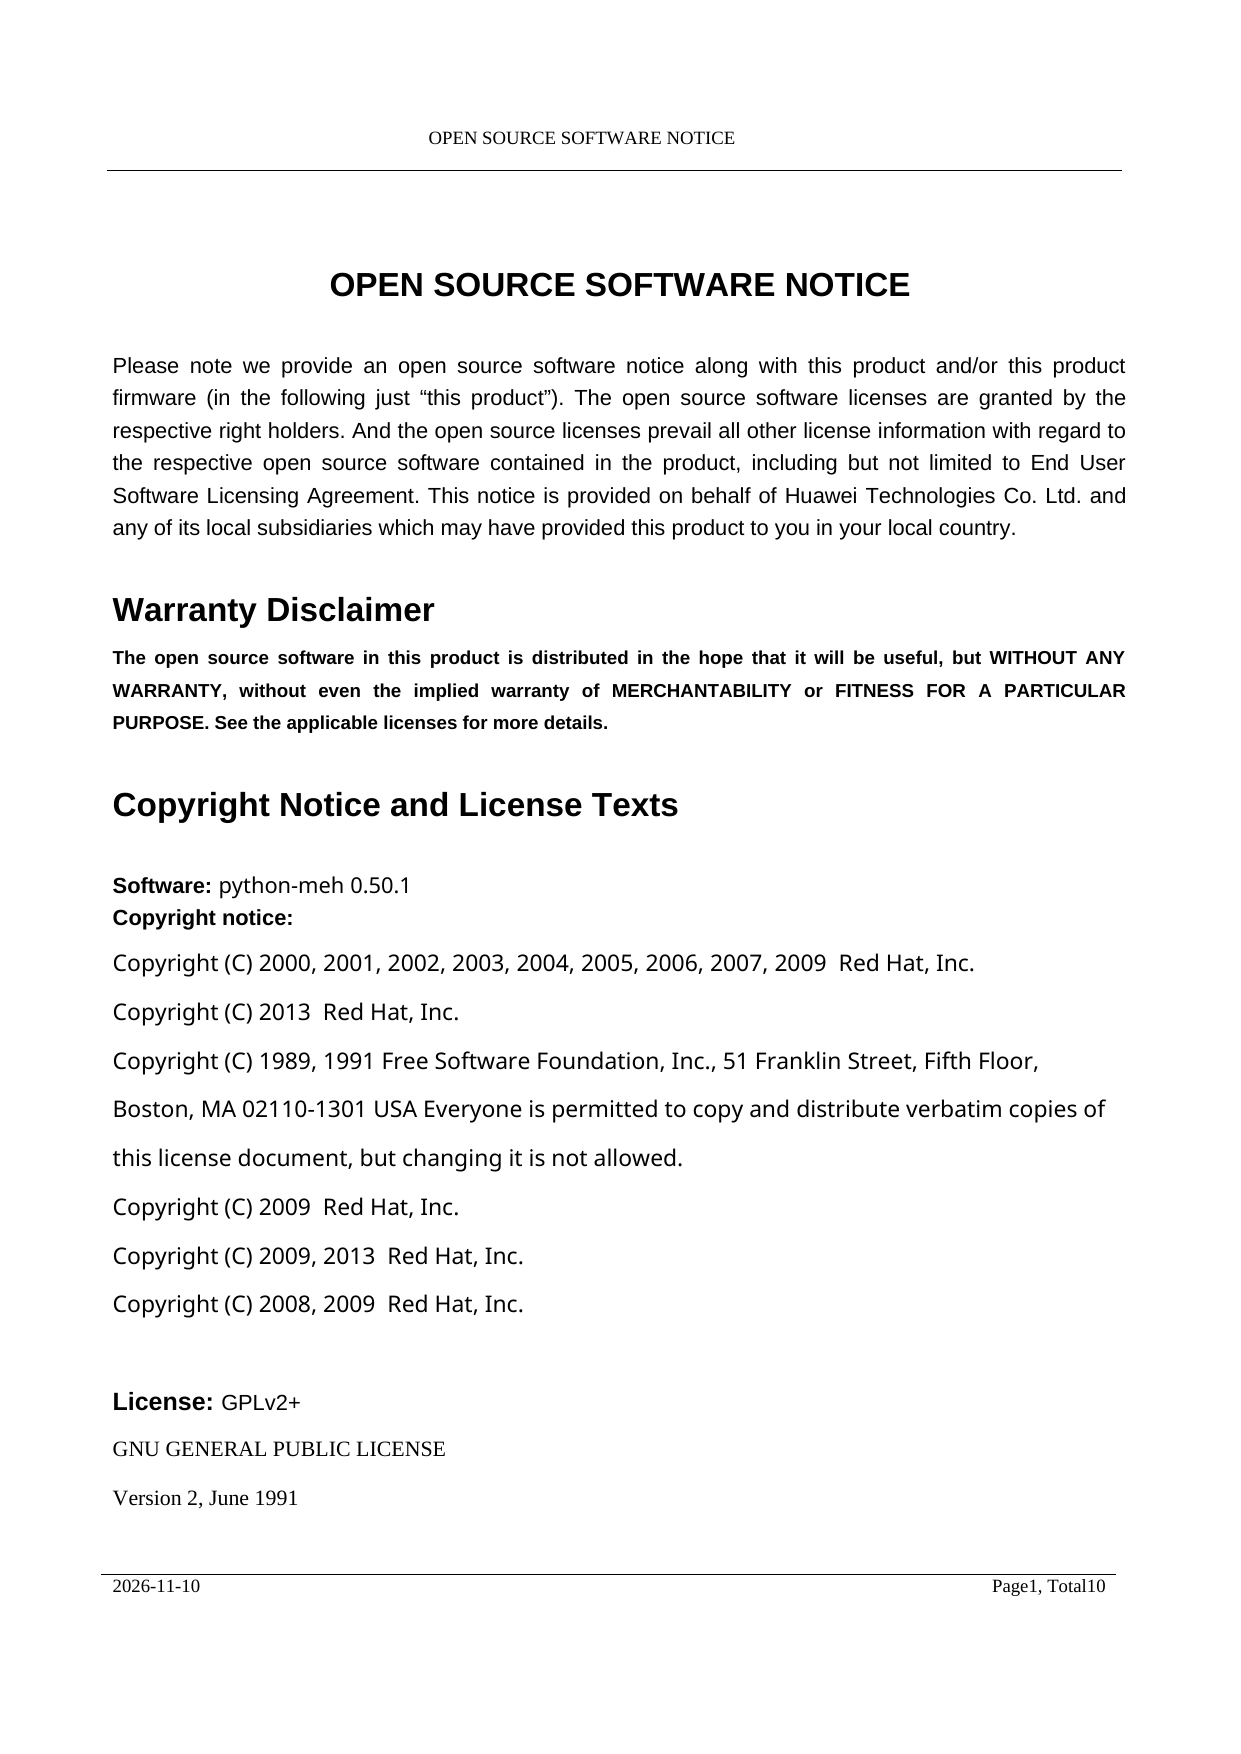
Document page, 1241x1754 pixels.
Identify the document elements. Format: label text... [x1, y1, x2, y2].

text The open source software in this product is distributed in the hope that it will be useful, but WITHOUT ANY WARRANTY, without even the implied warranty of MERCHANTABILITY or FITNESS FOR A PARTICULAR PURPOSE. See the applicable licenses for more details. [112, 641, 1128, 739]
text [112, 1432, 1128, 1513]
text License: GPLv2+ [112, 1385, 1128, 1418]
text Copyright Notice and License Texts [112, 771, 1128, 836]
text Software: python-meh 0.50.1 [112, 869, 1128, 901]
text Please note we provide an open source software notice along with this product and/or this product firmware (in the following just “this product”). The open source software licenses are granted by the respective right holders. And the open source licenses prevail all other license information with regard to the respective open source software contained in the product, including but not limited to End User Software Licensing Agreement. This notice is provided on behalf of Huawei Technologies Co. Ltd. and any of its local subsidiaries which may have provided this product to you in your local country. [112, 349, 1128, 544]
text Copyright notice: [112, 901, 1128, 934]
text OPEN SOURCE SOFTWARE NOTICE [112, 251, 1128, 316]
text Copyright (C) 2000, 2001, 2002, 2003, 2004, 2005, 2006, 2007, 2009 Red Hat, Inc. Copyright (C) 2013 Red Hat, Inc. Copyright (C) 1989, 1991 Free Software Foundation, Inc., 51 Franklin Street, Fifth Floor, Boston, MA 02110-1301 USA Everyone is permitted to copy and distribute verbatim copies of this license document, but changing it is not allowed. Copyright (C) 2009 Red Hat, Inc. Copyright (C) 2009, 2013 Red Hat, Inc. Copyright (C) 2008, 2009 Red Hat, Inc. [112, 947, 1128, 1369]
text Warranty Disclaimer [112, 576, 1128, 641]
